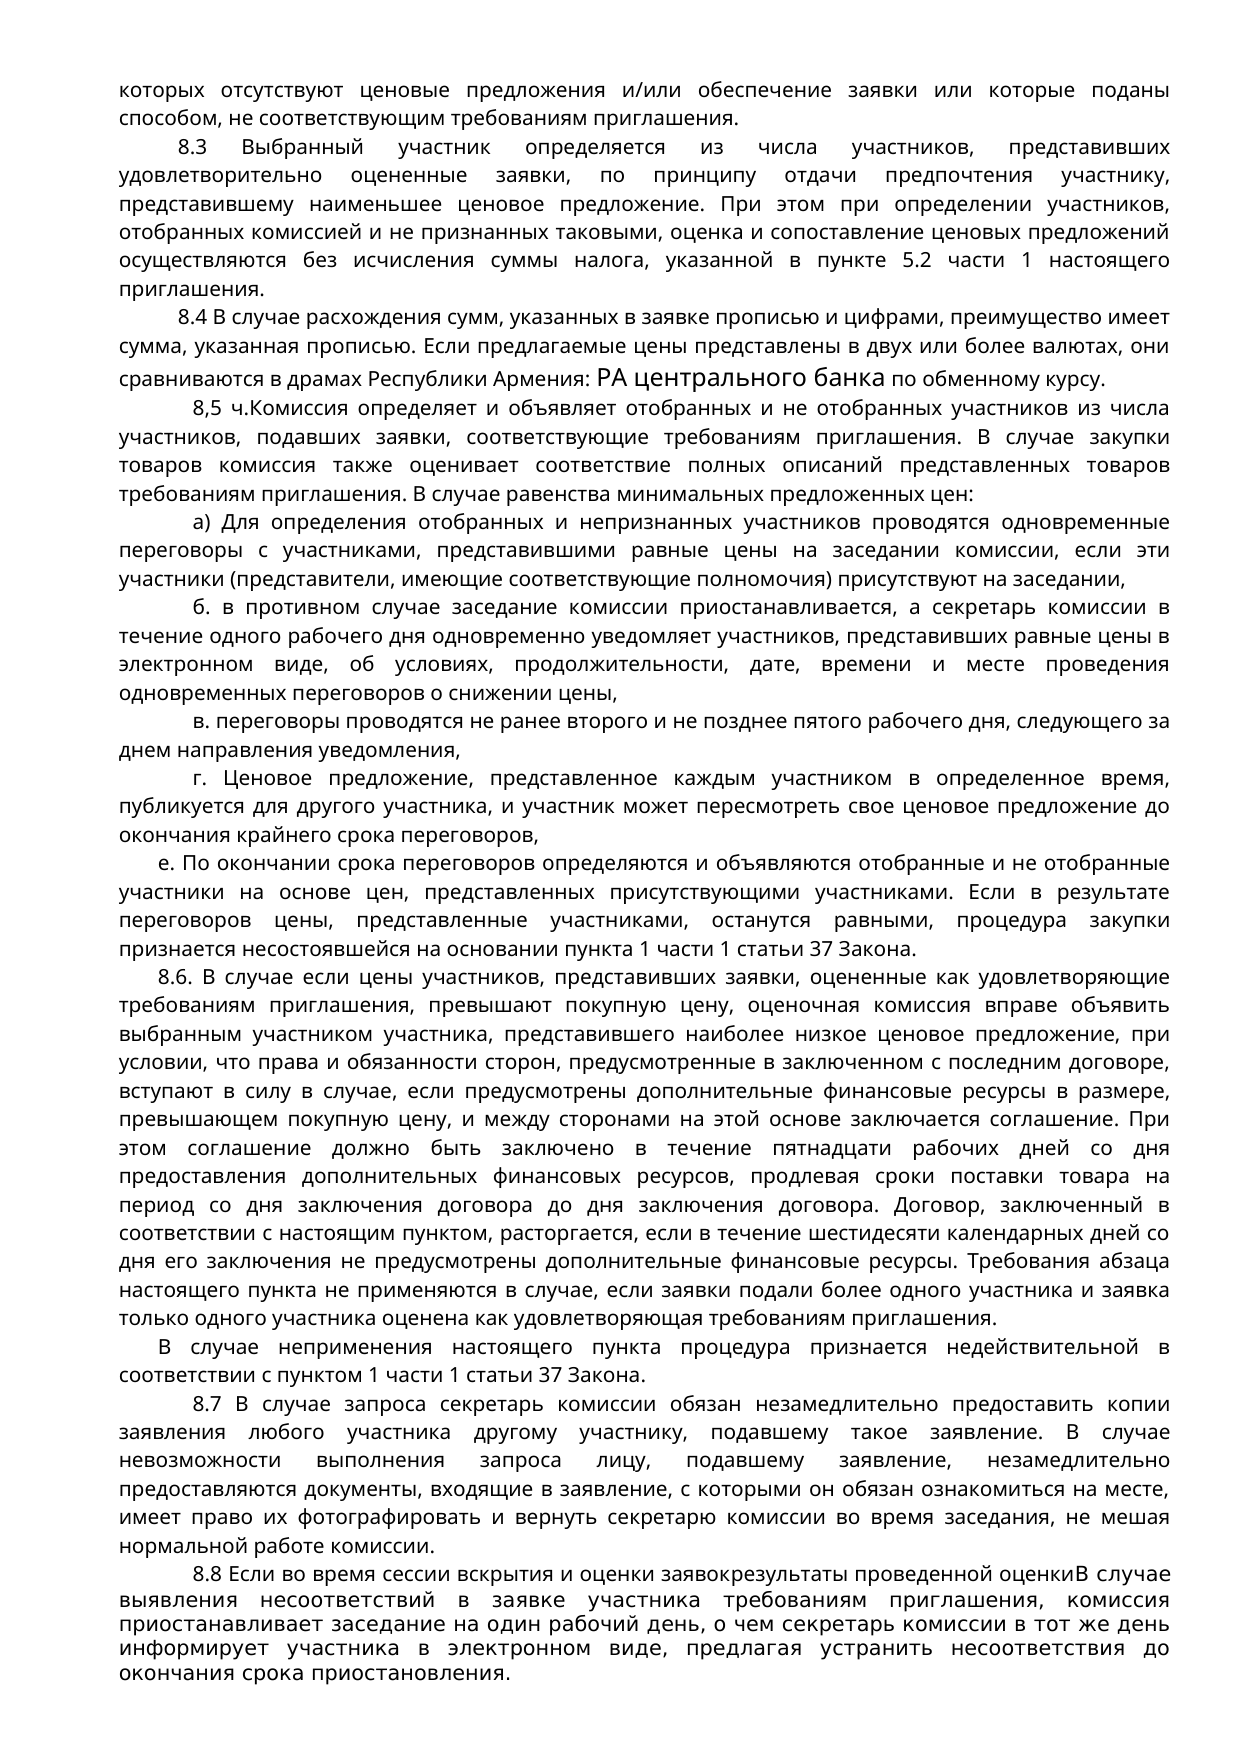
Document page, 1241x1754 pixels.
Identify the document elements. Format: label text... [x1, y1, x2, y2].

text в. переговоры проводятся не ранее второго и не позднее пятого рабочего дня, следующего за днем ​​направления уведомления, [118, 706, 1171, 763]
text В случае неприменения настоящего пункта процедура признается недействительной в соответствии с пунктом 1 части 1 статьи 37 Закона. [118, 1332, 1171, 1389]
text 8.6. В случае если цены участников, представивших заявки, оцененные как удовлетворяющие требованиям приглашения, превышают покупную цену, оценочная комиссия вправе объявить выбранным участником участника, представившего наиболее низкое ценовое предложение, при условии, что права и обязанности сторон, предусмотренные в заключенном с последним договоре, вступают в силу в случае, если предусмотрены дополнительные финансовые ресурсы в размере, превышающем покупную цену, и между сторонами на этой основе заключается соглашение. При этом соглашение должно быть заключено в течение пятнадцати рабочих дней со дня предоставления дополнительных финансовых ресурсов, продлевая сроки поставки товара на период со дня заключения договора до дня заключения договора. Договор, заключенный в соответствии с настоящим пунктом, расторгается, если в течение шестидесяти календарных дней со дня его заключения не предусмотрены дополнительные финансовые ресурсы. Требования абзаца настоящего пункта не применяются в случае, если заявки подали более одного участника и заявка только одного участника оценена как удовлетворяющая требованиям приглашения. [118, 962, 1171, 1332]
text е. По окончании срока переговоров определяются и объявляются отобранные и не отобранные участники на основе цен, представленных присутствующими участниками. Если в результате переговоров цены, представленные участниками, останутся равными, процедура закупки признается несостоявшейся на основании пункта 1 части 1 статьи 37 Закона. [118, 848, 1171, 962]
text 8.4 В случае расхождения сумм, указанных в заявке прописью и цифрами, преимущество имеет сумма, указанная прописью. Если предлагаемые цены представлены в двух или более валютах, они сравниваются в драмах Республики Армения: РА центрального банка по обменному курсу. [118, 302, 1171, 393]
text 8.8 Если во время сессии вскрытия и оценки заявокрезультаты проведенной оценкиВ случае выявления несоответствий в заявке участника требованиям приглашения, комиссия приостанавливает заседание на один рабочий день, о чем секретарь комиссии в тот же день информирует участника в электронном виде, предлагая устранить несоответствия до окончания срока приостановления. [118, 1559, 1171, 1685]
text 8.7 В случае запроса секретарь комиссии обязан незамедлительно предоставить копии заявления любого участника другому участнику, подавшему такое заявление. В случае невозможности выполнения запроса лицу, подавшему заявление, незамедлительно предоставляются документы, входящие в заявление, с которыми он обязан ознакомиться на месте, имеет право их фотографировать и вернуть секретарю комиссии во время заседания, не мешая нормальной работе комиссии. [118, 1389, 1171, 1559]
text 8.3 Выбранный участник определяется из числа участников, представивших удовлетворительно оцененные заявки, по принципу отдачи предпочтения участнику, представившему наименьшее ценовое предложение. При этом при определении участников, отобранных комиссией и не признанных таковыми, оценка и сопоставление ценовых предложений осуществляются без исчисления суммы налога, указанной в пункте 5.2 части 1 настоящего приглашения. [118, 132, 1171, 302]
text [118, 75, 1171, 132]
text а) Для определения отобранных и непризнанных участников проводятся одновременные переговоры с участниками, представившими равные цены на заседании комиссии, если эти участники (представители, имеющие соответствующие полномочия) присутствуют на заседании, [118, 507, 1171, 592]
text б. в противном случае заседание комиссии приостанавливается, а секретарь комиссии в течение одного рабочего дня одновременно уведомляет участников, представивших равные цены в электронном виде, об условиях, продолжительности, дате, времени и месте проведения одновременных переговоров о снижении цены, [118, 592, 1171, 706]
text г. Ценовое предложение, представленное каждым участником в определенное время, публикуется для другого участника, и участник может пересмотреть свое ценовое предложение до окончания крайнего срока переговоров, [118, 763, 1171, 848]
text 8,5 ч.Комиссия определяет и объявляет отобранных и не отобранных участников из числа участников, подавших заявки, соответствующие требованиям приглашения. В случае закупки товаров комиссия также оценивает соответствие полных описаний представленных товаров требованиям приглашения. В случае равенства минимальных предложенных цен: [118, 393, 1171, 507]
